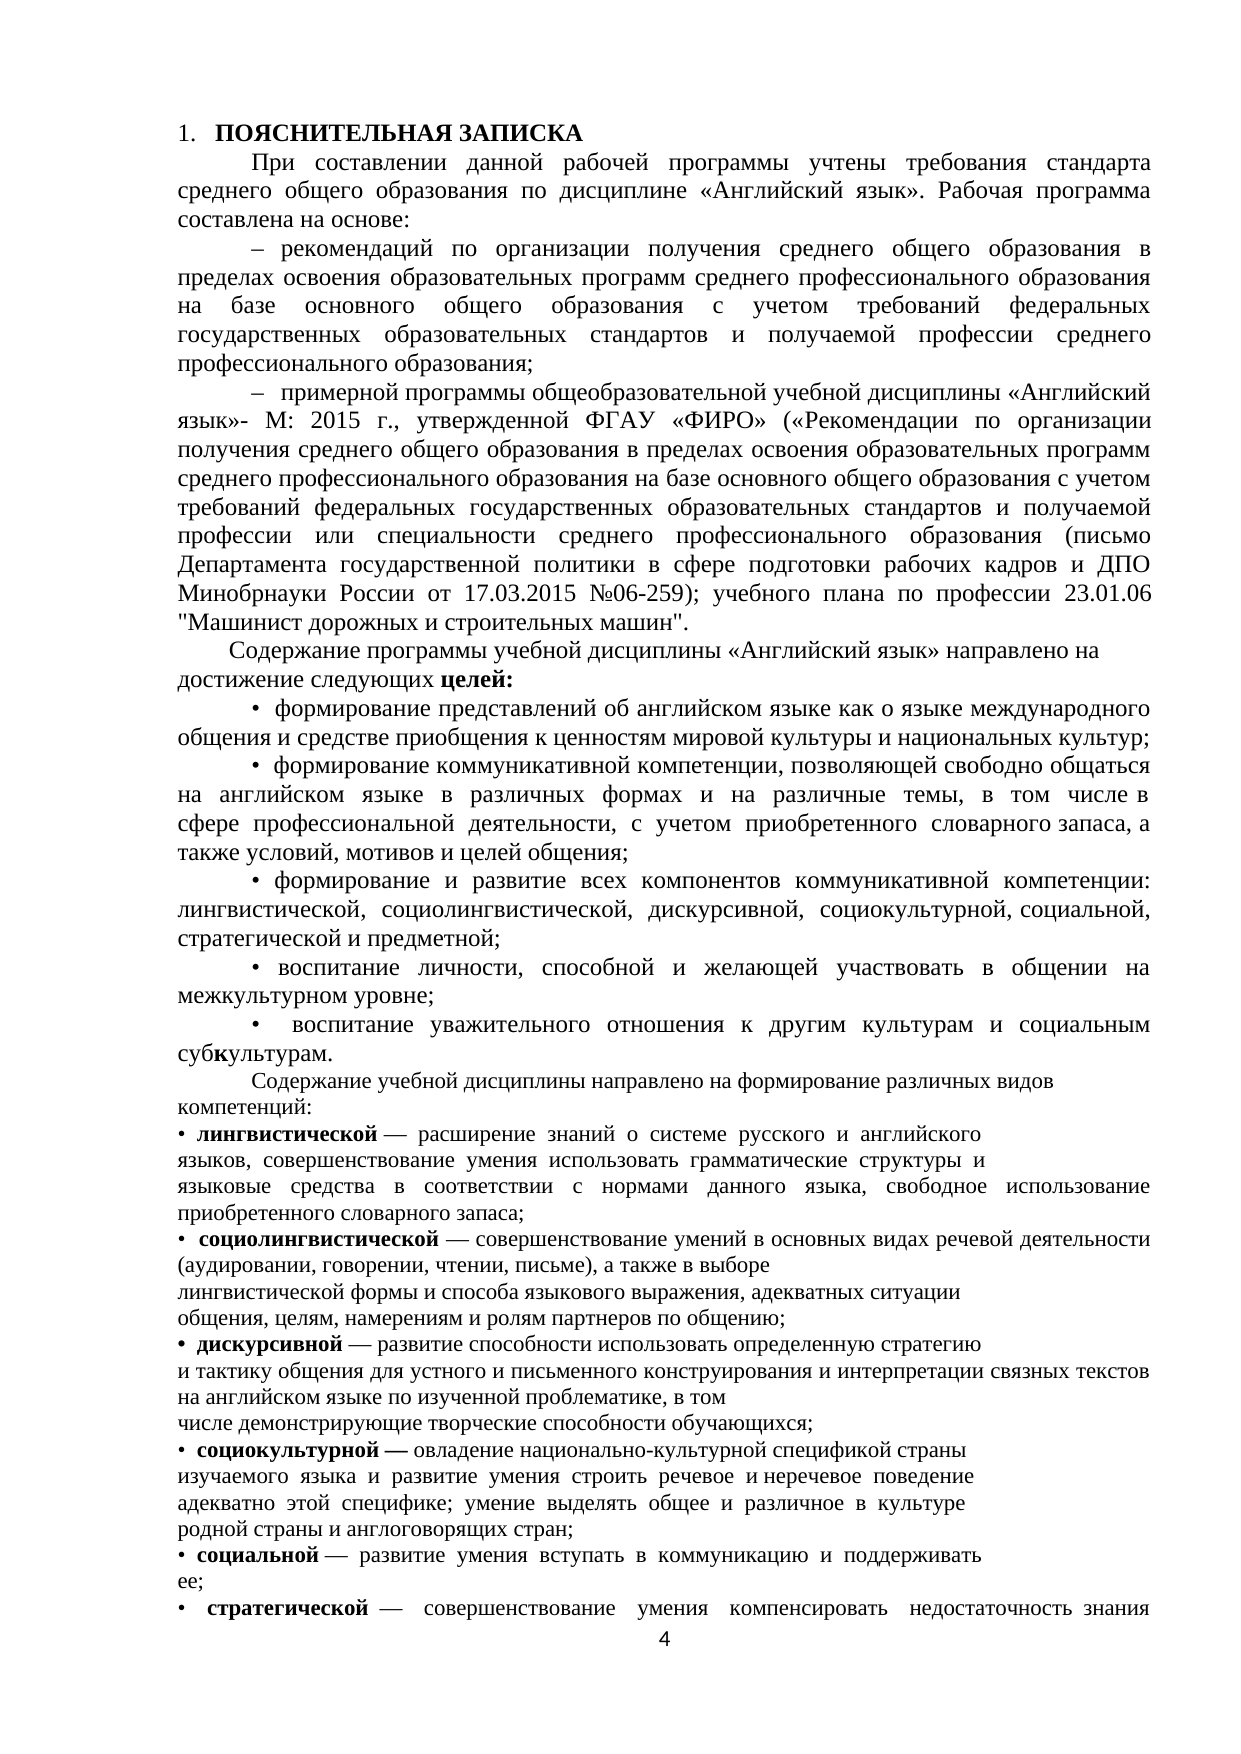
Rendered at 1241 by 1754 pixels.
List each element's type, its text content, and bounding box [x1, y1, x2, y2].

text • лингвистической — расширение знаний о системе русского и английского [177, 1119, 1152, 1146]
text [177, 1594, 1152, 1620]
text • социокультурной — овладение национально-культурной спецификой страны [177, 1436, 1152, 1462]
text • формирование коммуникативной компетенции, позволяющей свободно общаться на английском языке в различных формах и на различные темы, в том числе в сфере профессиональной деятельности, с учетом приобретенного словарного запаса, а также условий, мотивов и целей общения; [177, 751, 1152, 866]
text родной страны и англоговорящих стран; [177, 1515, 1152, 1541]
text • формирование представлений об английском языке как о языке международного общения и средстве приобщения к ценностям мировой культуры и национальных культур; [177, 693, 1152, 751]
text языковые средства в соответствии с нормами данного языка, свободное использование приобретенного словарного запаса; [177, 1172, 1152, 1225]
text Содержание учебной дисциплины направлено на формирование различных видов [177, 1067, 1152, 1093]
text • дискурсивной — развитие способности использовать определенную стратегию [177, 1330, 1152, 1357]
text • воспитание уважительного отношения к другим культурам и социальным субкультурам. [177, 1009, 1152, 1067]
text лингвистической формы и способа языкового выражения, адекватных ситуации [177, 1278, 1152, 1304]
text изучаемого языка и развитие умения строить речевое и неречевое поведение [177, 1462, 1152, 1488]
text Содержание программы учебной дисциплины «Английский язык» направлено на [177, 636, 1152, 664]
text • социальной — развитие умения вступать в коммуникацию и поддерживать [177, 1541, 1152, 1568]
list примерной программы общеобразовательной учебной дисциплины «Английский язык»- М: 2015 г., утвержденной ФГАУ «ФИРО» («Рекомендации по организации получения среднего общего образования в пределах освоения образовательных программ среднего профессионального образования на базе основного общего образования с учетом требований федеральных государственных образовательных стандартов и получаемой профессии или специальности среднего профессионального образования (письмо Департамента государственной политики в сфере подготовки рабочих кадров и ДПО Минобрнауки России от 17.03.2015 №06-259); учебного плана по профессии 23.01.06 "Машинист дорожных и строительных машин". [177, 377, 1152, 636]
text языков, совершенствование умения использовать грамматические структуры и [177, 1146, 1152, 1172]
text ее; [177, 1568, 1152, 1594]
text адекватно этой специфике; умение выделять общее и различное в культуре [177, 1488, 1152, 1515]
text При составлении данной рабочей программы учтены требования стандарта среднего общего образования по дисциплине «Английский язык». Рабочая программа составлена на основе: [177, 147, 1152, 233]
text достижение следующих целей: [177, 664, 1152, 693]
text компетенций: [177, 1093, 1152, 1119]
list рекомендаций по организации получения среднего общего образования в пределах освоения образовательных программ среднего профессионального образования на базе основного общего образования с учетом требований федеральных государственных образовательных стандартов и получаемой профессии среднего профессионального образования; [177, 233, 1152, 377]
text и тактику общения для устного и письменного конструирования и интерпретации связных текстов на английском языке по изученной проблематике, в том [177, 1357, 1152, 1409]
text • социолингвистической — совершенствование умений в основных видах речевой деятельности (аудировании, говорении, чтении, письме), а также в выборе [177, 1225, 1152, 1278]
subtitle Пояснительная записка [177, 118, 1152, 147]
text • формирование и развитие всех компонентов коммуникативной компетенции: лингвистической, социолингвистической, дискурсивной, социокультурной, социальной, стратегической и предметной; [177, 866, 1152, 952]
text • воспитание личности, способной и желающей участвовать в общении на межкультурном уровне; [177, 952, 1152, 1009]
text числе демонстрирующие творческие способности обучающихся; [177, 1409, 1152, 1436]
text общения, целям, намерениям и ролям партнеров по общению; [177, 1304, 1152, 1330]
